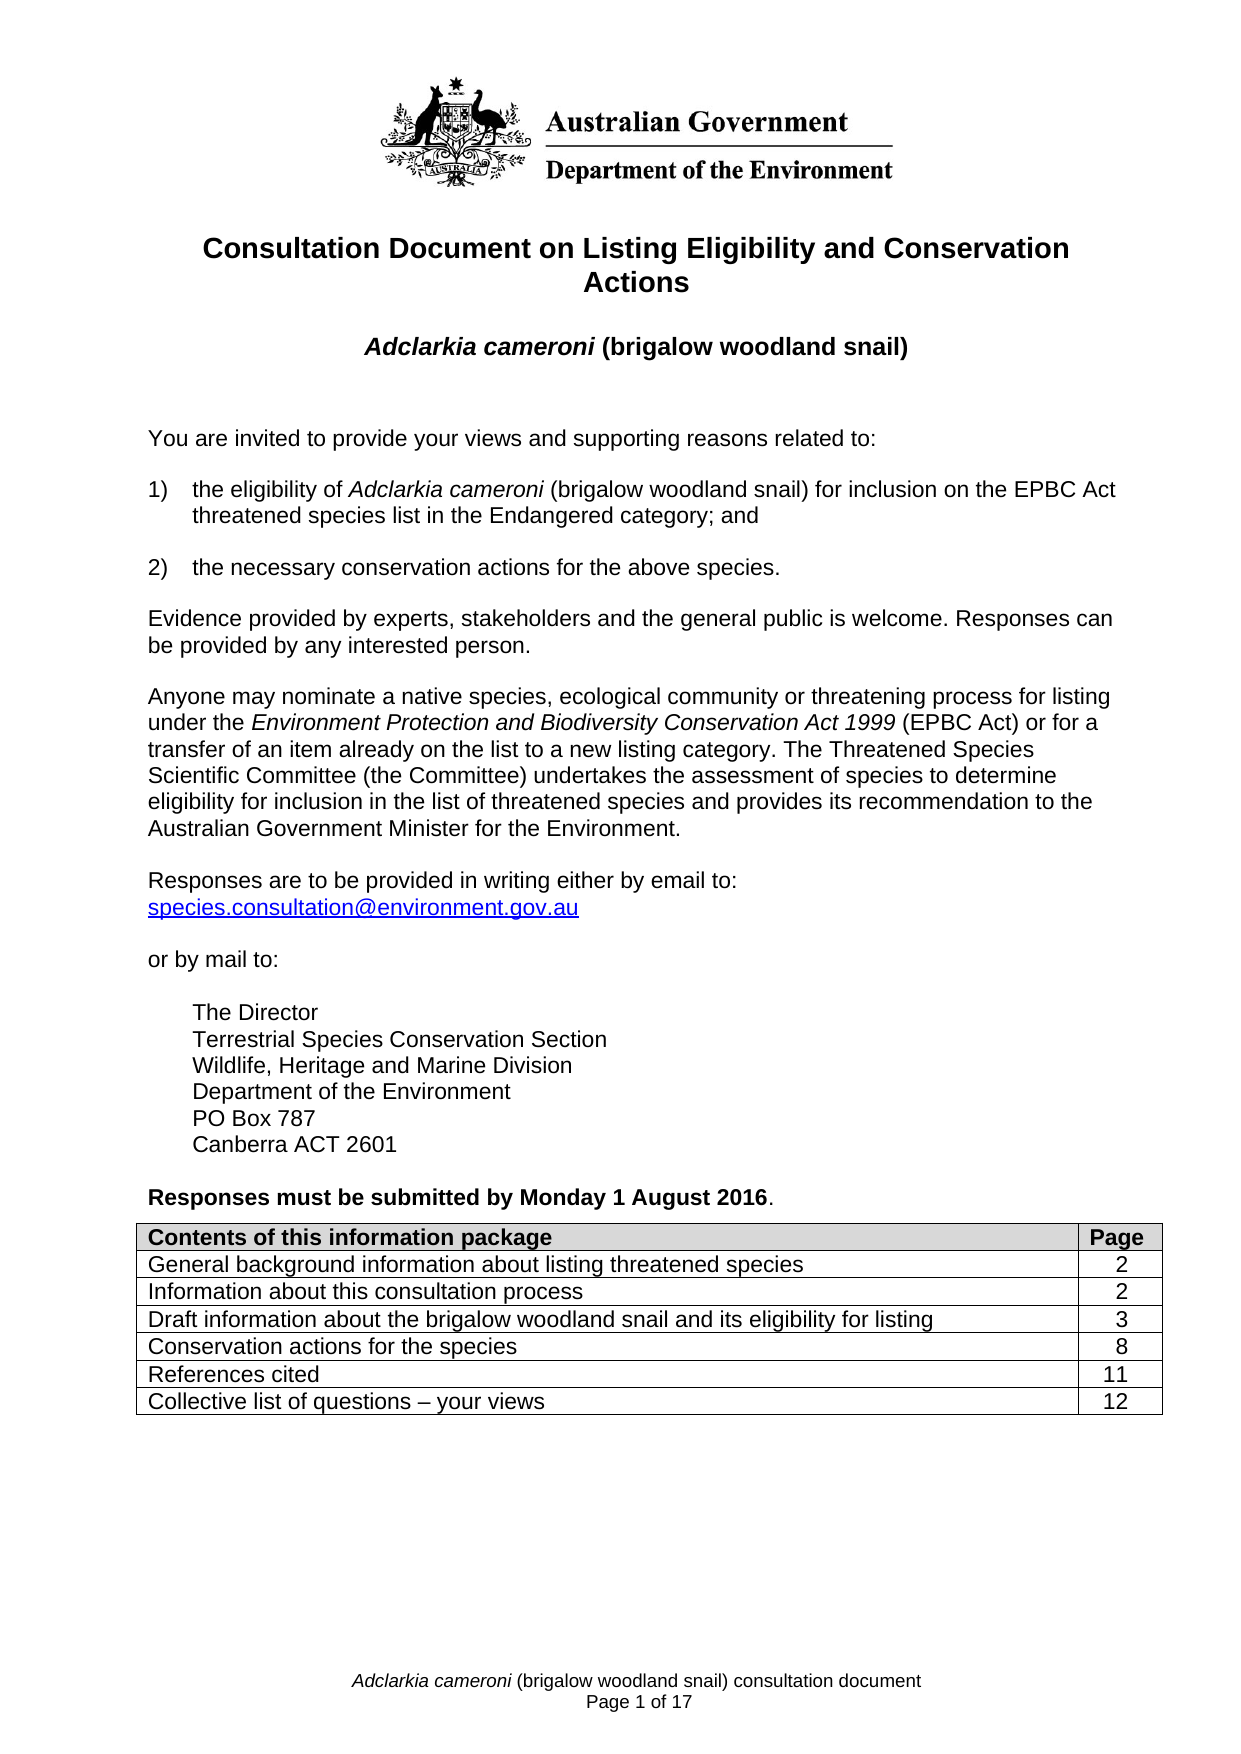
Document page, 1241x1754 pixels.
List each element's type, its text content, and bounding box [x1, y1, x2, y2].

table_cell 2 [1079, 1278, 1162, 1305]
table_header Page [1079, 1224, 1162, 1250]
text Evidence provided by experts, stakeholders and the general public is welcome. Responses can be provided by any interested person. [148, 605, 1125, 658]
text PO Box 787 [192, 1104, 1125, 1131]
text 2) the necessary conservation actions for the above species. [148, 554, 1125, 580]
text Consultation Document on Listing Eligibility and Conservation Actions [148, 232, 1125, 299]
table_cell 3 [1079, 1306, 1162, 1332]
picture [345, 41, 928, 219]
text The Director [192, 999, 1125, 1026]
text You are invited to provide your views and supporting reasons related to: [148, 425, 1125, 451]
text or by mail to: [148, 946, 1125, 973]
text Responses must be submitted by Monday 1 August 2016. [148, 1184, 1125, 1210]
text 1) the eligibility of Adclarkia cameroni (brigalow woodland snail) for inclusion on the EPBC Act threatened species list in the Endangered category; and [148, 476, 1125, 529]
text Responses are to be provided in writing either by email to: species.consultation@environment.gov.au [148, 867, 1125, 920]
title Adclarkia cameroni (brigalow woodland snail) [148, 332, 1125, 361]
table_cell Information about this consultation process [137, 1278, 1078, 1305]
table_cell 11 [1079, 1361, 1162, 1387]
text Terrestrial Species Conservation Section [192, 1026, 1125, 1052]
text Anyone may nominate a native species, ecological community or threatening process for listing under the Environment Protection and Biodiversity Conservation Act 1999 (EPBC Act) or for a transfer of an item already on the list to a new listing category. The Threatened Species Scientific Committee (the Committee) undertakes the assessment of species to determine eligibility for inclusion in the list of threatened species and provides its recommendation to the Australian Government Minister for the Environment. [148, 683, 1125, 841]
table_cell Conservation actions for the species [137, 1333, 1078, 1359]
table_header Contents of this information package [137, 1224, 1078, 1250]
text Wildlife, Heritage and Marine Division [192, 1052, 1125, 1078]
table_cell 2 [1079, 1251, 1162, 1277]
table_cell 12 [1079, 1388, 1162, 1414]
table_cell Draft information about the brigalow woodland snail and its eligibility for listing [137, 1306, 1078, 1332]
table_cell General background information about listing threatened species [137, 1251, 1078, 1277]
table_cell 8 [1079, 1333, 1162, 1359]
text Department of the Environment [192, 1078, 1125, 1104]
text Canberra ACT 2601 [192, 1131, 1125, 1157]
table_cell Collective list of questions – your views [137, 1388, 1078, 1414]
table_cell References cited [137, 1361, 1078, 1387]
